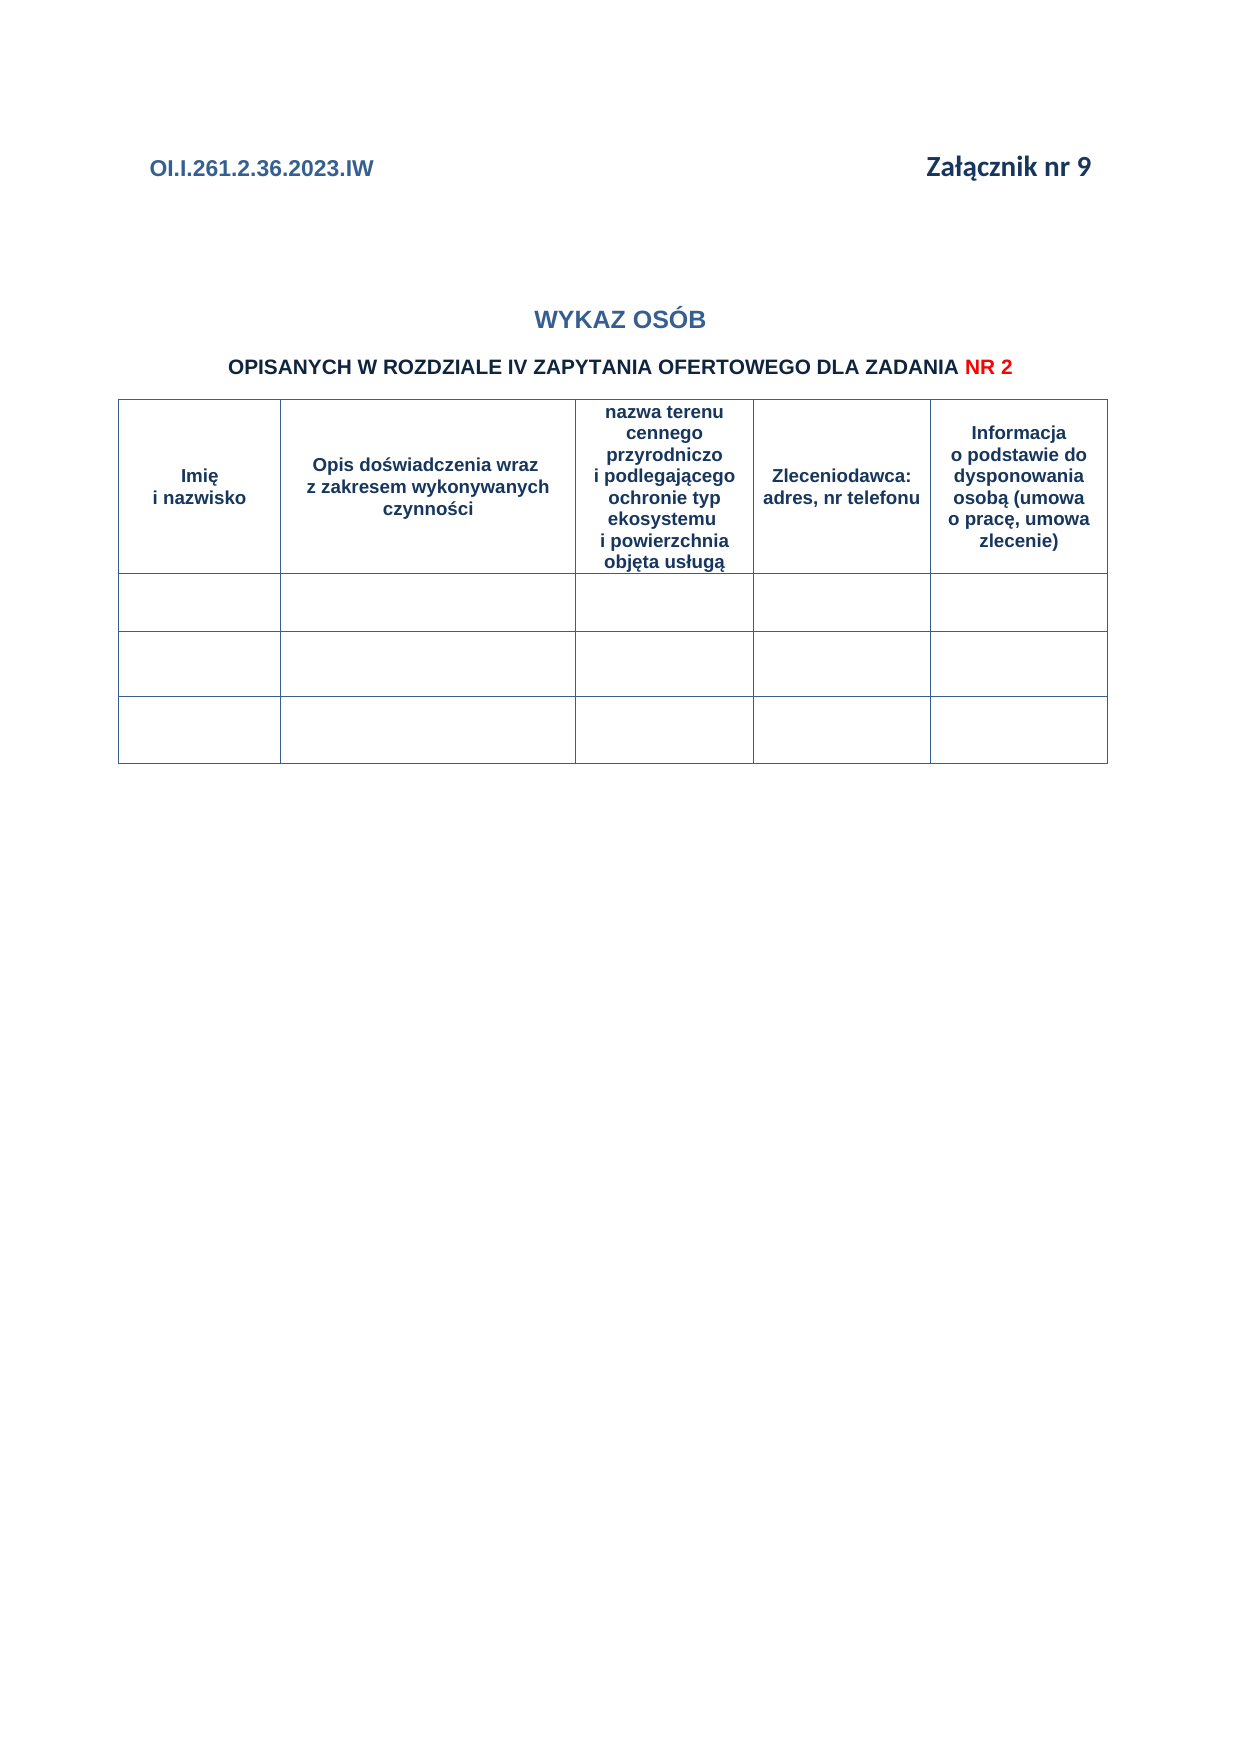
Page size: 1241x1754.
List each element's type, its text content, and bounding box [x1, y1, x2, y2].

table_cell [754, 574, 930, 631]
table_cell [281, 697, 575, 762]
table_header Zleceniodawca: adres, nr telefonu [754, 400, 930, 573]
table_header Imię i nazwisko [119, 400, 280, 573]
table_cell [931, 632, 1107, 696]
text OI.I.261.2.36.2023.IW Załącznik nr 9 [148, 148, 1093, 183]
table_cell [119, 697, 280, 762]
table_cell [576, 697, 753, 762]
table_header nazwa terenu cennego przyrodniczo i podlegającego ochronie typ ekosystemu i powierzchnia objęta usługą [576, 400, 753, 573]
table_header Informacja o podstawie do dysponowania osobą (umowa o pracę, umowa zlecenie) [931, 400, 1107, 573]
text WYKAZ OSÓB [148, 306, 1093, 334]
table_cell [931, 574, 1107, 631]
table_cell [281, 632, 575, 696]
table_cell [119, 632, 280, 696]
table_cell [576, 574, 753, 631]
table_header Opis doświadczenia wraz z zakresem wykonywanych czynności [281, 400, 575, 573]
table_cell [576, 632, 753, 696]
text OPISANYCH W ROZDZIALE IV ZAPYTANIA OFERTOWEGO DLA ZADANIA NR 2 [148, 355, 1093, 379]
table_cell [281, 574, 575, 631]
table_cell [931, 697, 1107, 762]
table_cell [119, 574, 280, 631]
table_cell [754, 632, 930, 696]
table_cell [754, 697, 930, 762]
